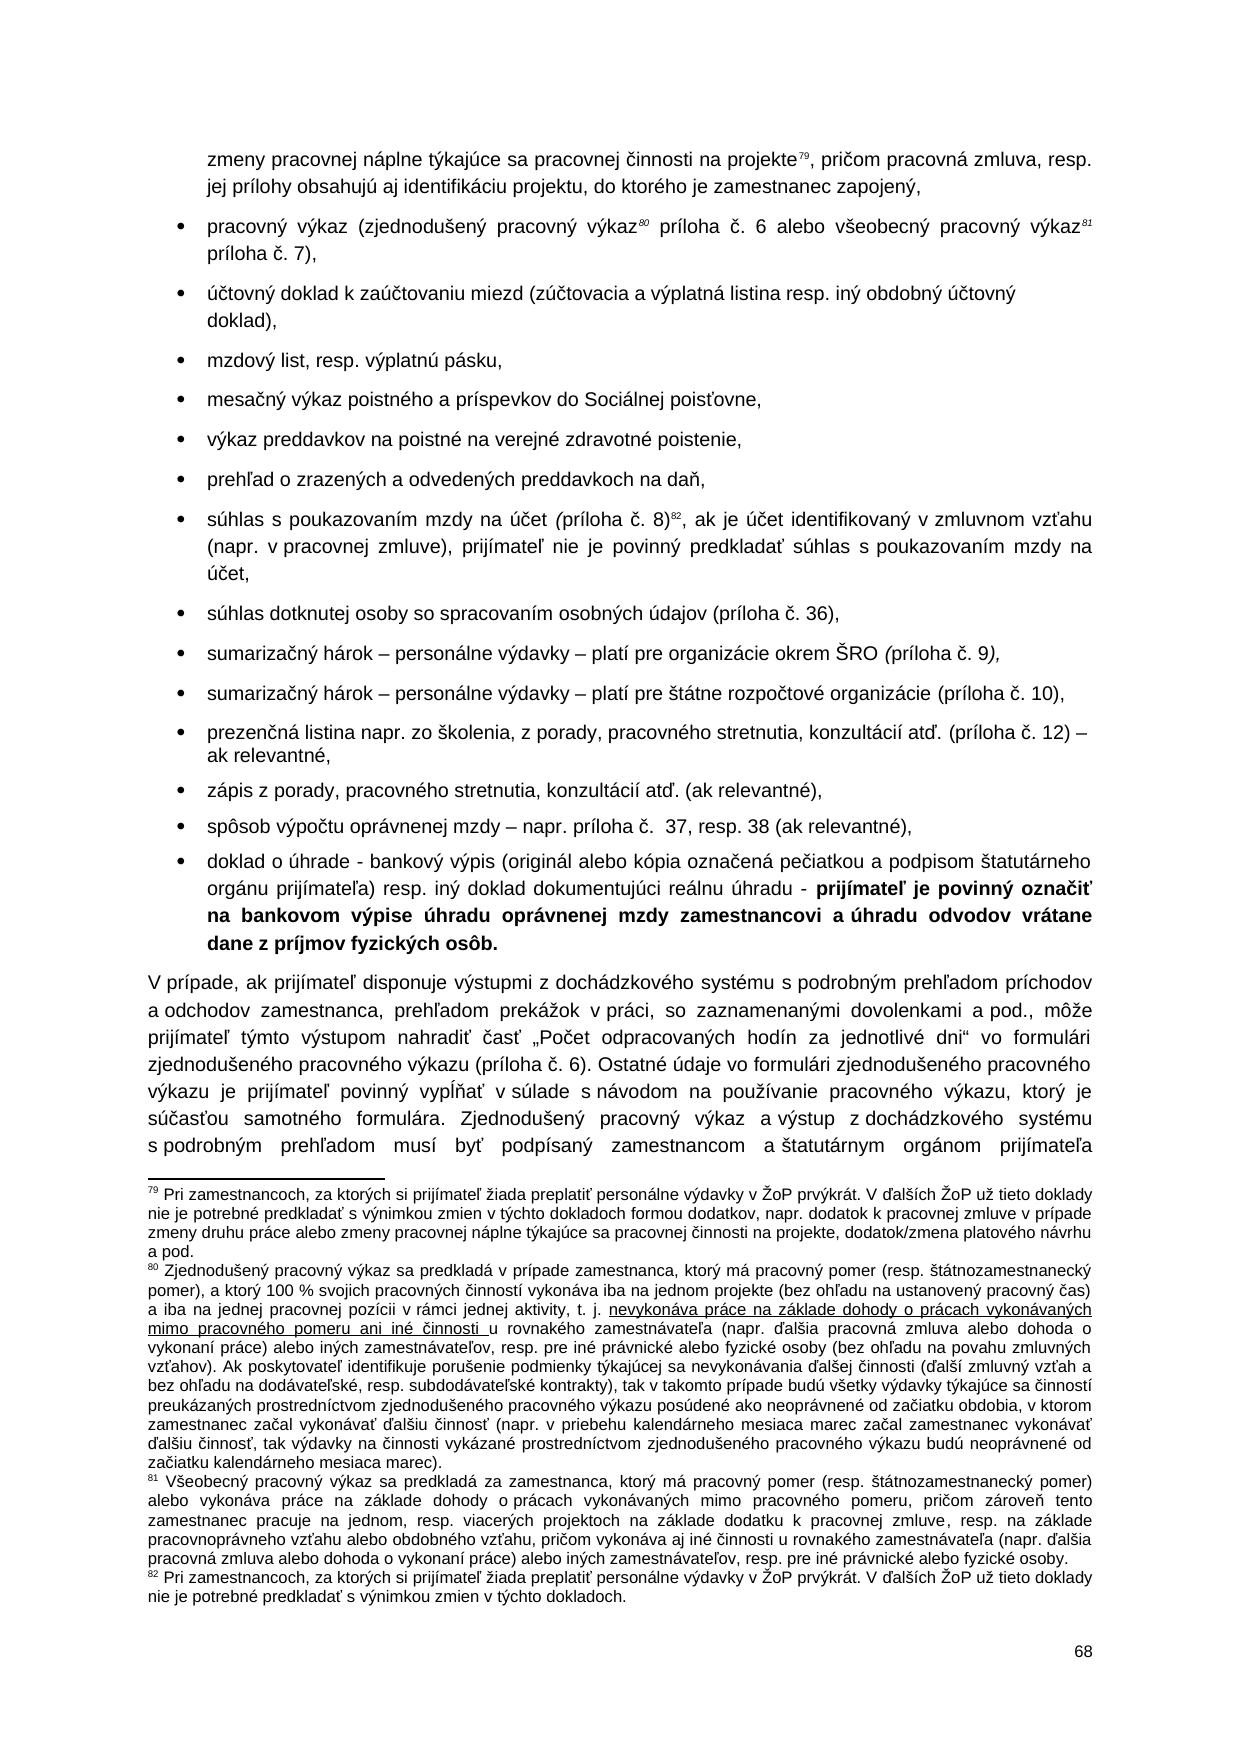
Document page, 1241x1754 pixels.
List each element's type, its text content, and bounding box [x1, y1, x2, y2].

text účtovný doklad k zaúčtovaniu miezd (zúčtovacia a výplatná listina resp. iný obdobný účtovný doklad), [177, 282, 1092, 332]
text sumarizačný hárok – personálne výdavky – platí pre štátne rozpočtové organizácie (príloha č. 10), [177, 681, 1092, 704]
text pracovný výkaz (zjednodušený pracovný výkaz príloha č. 6 alebo všeobecný pracovný výkaz príloha č. 7), [177, 214, 1092, 264]
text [177, 148, 1092, 198]
text prehľad o zrazených a odvedených preddavkoch na daň, [177, 468, 1092, 491]
text prezenčná listina napr. zo školenia, z porady, pracovného stretnutia, konzultácií atď. (príloha č. 12) – ak relevantné, [177, 721, 1092, 767]
text doklad o úhrade - bankový výpis (originál alebo kópia označená pečiatkou a podpisom štatutárneho orgánu prijímateľa) resp. iný doklad dokumentujúci reálnu úhradu - prijímateľ je povinný označiť na bankovom výpise úhradu oprávnenej mzdy zamestnancovi a úhradu odvodov vrátane dane z príjmov fyzických osôb. [177, 850, 1092, 954]
list V prípade, ak prijímateľ disponuje výstupmi z dochádzkového systému s podrobným prehľadom príchodov a odchodov zamestnanca, prehľadom prekážok v práci, so zaznamenanými dovolenkami a pod., môže prijímateľ týmto výstupom nahradiť časť „Počet odpracovaných hodín za jednotlivé dni“ vo formulári zjednodušeného pracovného výkazu (príloha č. 6). Ostatné údaje vo formulári zjednodušeného pracovného výkazu je prijímateľ povinný vypĺňať v súlade s návodom na používanie pracovného výkazu, ktorý je súčasťou samotného formulára. Zjednodušený pracovný výkaz a výstup z dochádzkového systému s podrobným prehľadom musí byť podpísaný zamestnancom a štatutárnym orgánom prijímateľa (zamestnávateľa) resp. ním splnomocnenou osobou a musí byť predložený súčasne a ako príloha predkladaného zjednodušeného pracovného výkazu. [148, 971, 1092, 1157]
text mesačný výkaz poistného a príspevkov do Sociálnej poisťovne, [177, 388, 1092, 411]
text sumarizačný hárok – personálne výdavky – platí pre organizácie okrem ŠRO (príloha č. 9), [177, 642, 1092, 664]
text zápis z porady, pracovného stretnutia, konzultácií atď. (ak relevantné), [177, 779, 1092, 802]
text spôsob výpočtu oprávnenej mzdy – napr. príloha č. 37, resp. 38 (ak relevantné), [177, 814, 1092, 837]
text súhlas s poukazovaním mzdy na účet (príloha č. 8), ak je účet identifikovaný v zmluvnom vzťahu (napr. v pracovnej zmluve), prijímateľ nie je povinný predkladať súhlas s poukazovaním mzdy na účet, [177, 508, 1092, 585]
text mzdový list, resp. výplatnú pásku, [177, 348, 1092, 371]
text súhlas dotknutej osoby so spracovaním osobných údajov (príloha č. 36), [177, 602, 1092, 625]
text výkaz preddavkov na poistné na verejné zdravotné poistenie, [177, 428, 1092, 451]
